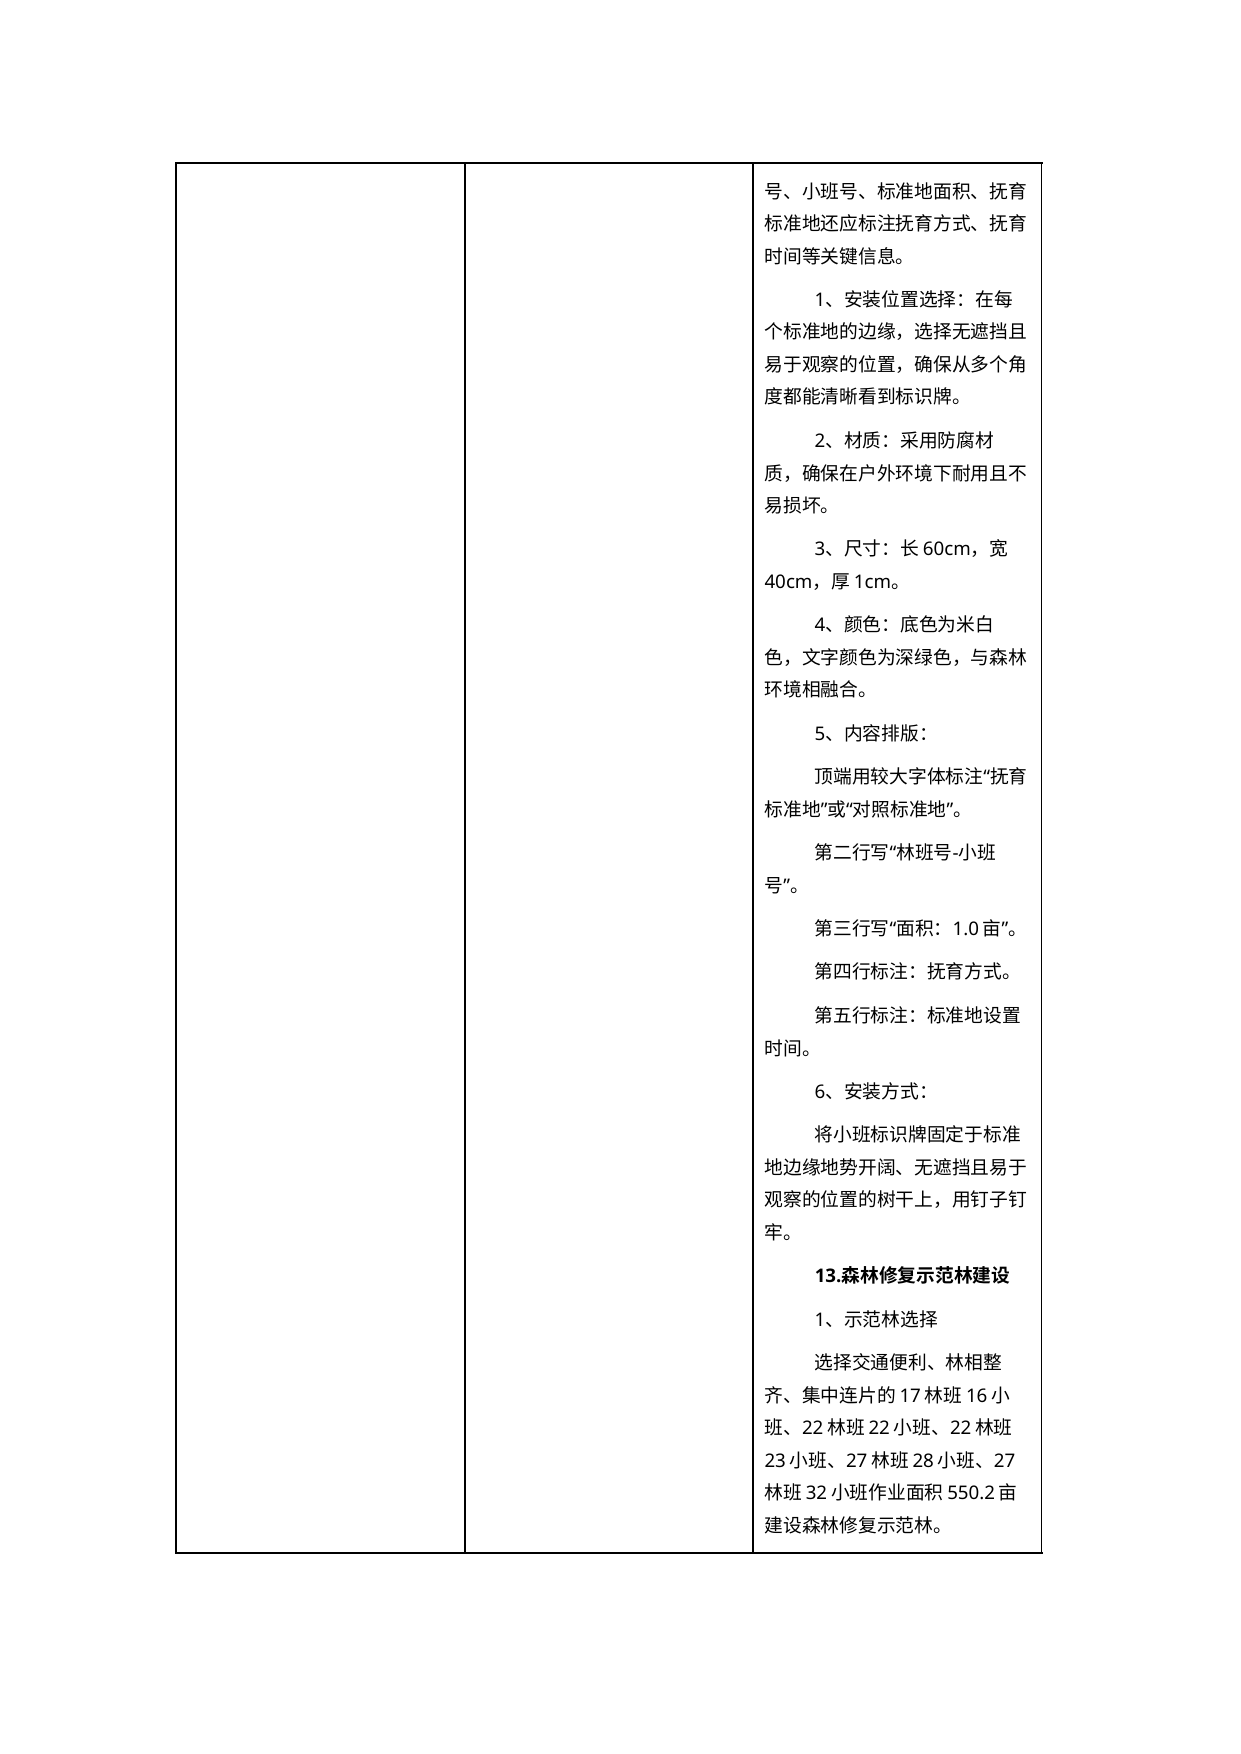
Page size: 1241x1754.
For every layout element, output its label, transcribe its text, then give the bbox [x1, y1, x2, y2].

table_cell [466, 164, 752, 1552]
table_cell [754, 164, 1041, 1552]
table_cell 1 [177, 164, 464, 1552]
